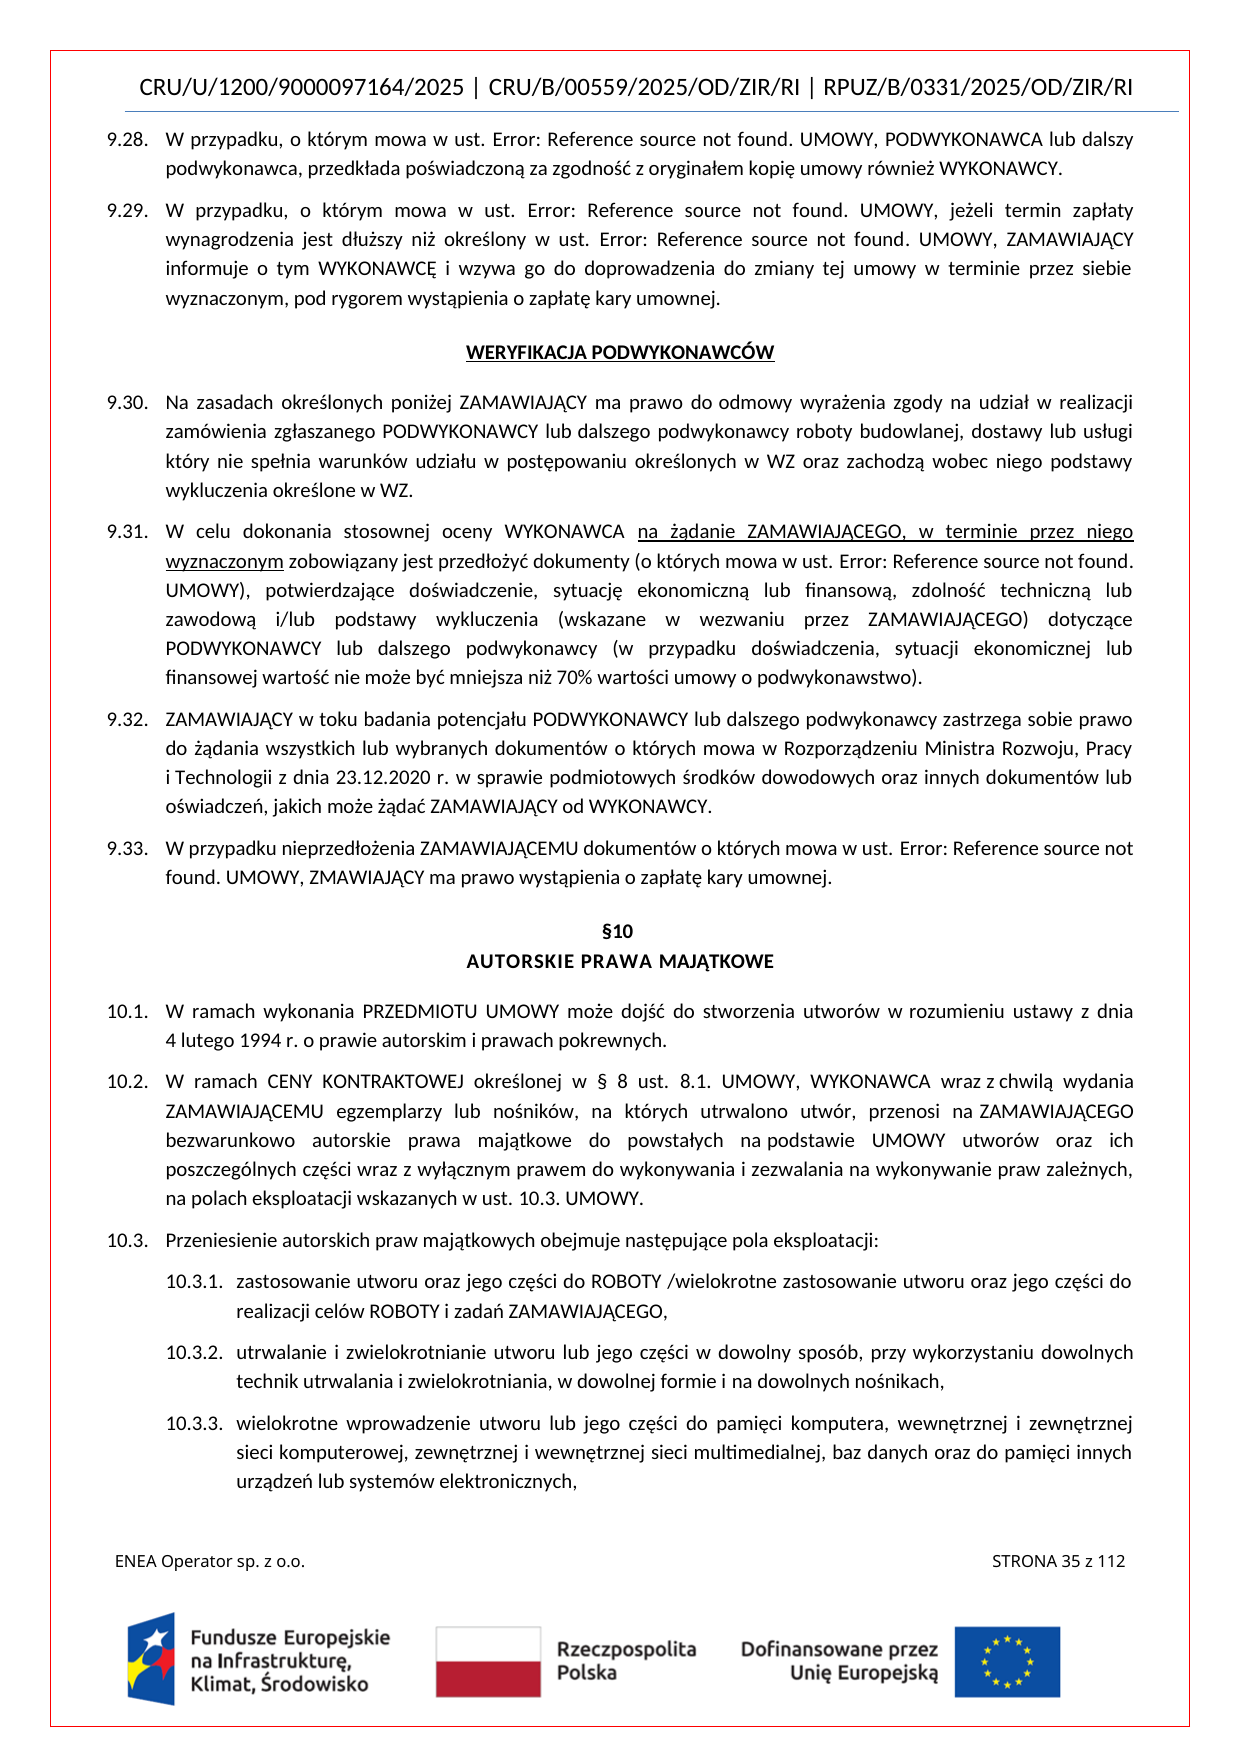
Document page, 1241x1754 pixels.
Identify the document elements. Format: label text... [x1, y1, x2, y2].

list ZAMAWIAJĄCY w toku badania potencjału PODWYKONAWCY lub dalszego podwykonawcy zastrzega sobie prawo do żądania wszystkich lub wybranych dokumentów o których mowa w Rozporządzeniu Ministra Rozwoju, Pracy i Technologii z dnia 23.12.2020 r. w sprawie podmiotowych środków dowodowych oraz innych dokumentów lub oświadczeń, jakich może żądać ZAMAWIAJĄCY od WYKONAWCY. [106, 706, 1134, 819]
list zastosowanie utworu oraz jego części do ROBOTY /wielokrotne zastosowanie utworu oraz jego części do realizacji celów ROBOTY i zadań ZAMAWIAJĄCEGO, [165, 1269, 1134, 1323]
picture [106, 1589, 1074, 1726]
text WERYFIKACJA PODWYKONAWCÓW [106, 339, 1134, 364]
list utrwalanie i zwielokrotnianie utworu lub jego części w dowolny sposób, przy wykorzystaniu dowolnych technik utrwalania i zwielokrotniania, w dowolnej formie i na dowolnych nośnikach, [165, 1339, 1134, 1394]
text AUTORSKIE PRAWA MAJĄTKOWE [106, 948, 1134, 973]
list W ramach wykonania PRZEDMIOTU UMOWY może dojść do stworzenia utworów w rozumieniu ustawy z dnia 4 lutego 1994 r. o prawie autorskim i prawach pokrewnych. [106, 998, 1134, 1052]
list W ramach CENY KONTRAKTOWEJ określonej w § 8 ust. 8.1. UMOWY, WYKONAWCA wraz z chwilą wydania ZAMAWIAJĄCEMU egzemplarzy lub nośników, na których utrwalono utwór, przenosi na ZAMAWIAJĄCEGO bezwarunkowo autorskie prawa majątkowe do powstałych na podstawie UMOWY utworów oraz ich poszczególnych części wraz z wyłącznym prawem do wykonywania i zezwalania na wykonywanie praw zależnych, na polach eksploatacji wskazanych w ust. 10.3. UMOWY. [106, 1069, 1134, 1211]
list Przeniesienie autorskich praw majątkowych obejmuje następujące pola eksploatacji: [106, 1227, 1134, 1252]
list wielokrotne wprowadzenie utworu lub jego części do pamięci komputera, wewnętrznej i zewnętrznej sieci komputerowej, zewnętrznej i wewnętrznej sieci multimedialnej, baz danych oraz do pamięci innych urządzeń lub systemów elektronicznych, [165, 1410, 1134, 1494]
list Na zasadach określonych poniżej ZAMAWIAJĄCY ma prawo do odmowy wyrażenia zgody na udział w realizacji zamówienia zgłaszanego PODWYKONAWCY lub dalszego podwykonawcy roboty budowlanej, dostawy lub usługi który nie spełnia warunków udziału w postępowaniu określonych w WZ oraz zachodzą wobec niego podstawy wykluczenia określone w WZ. [106, 389, 1134, 502]
